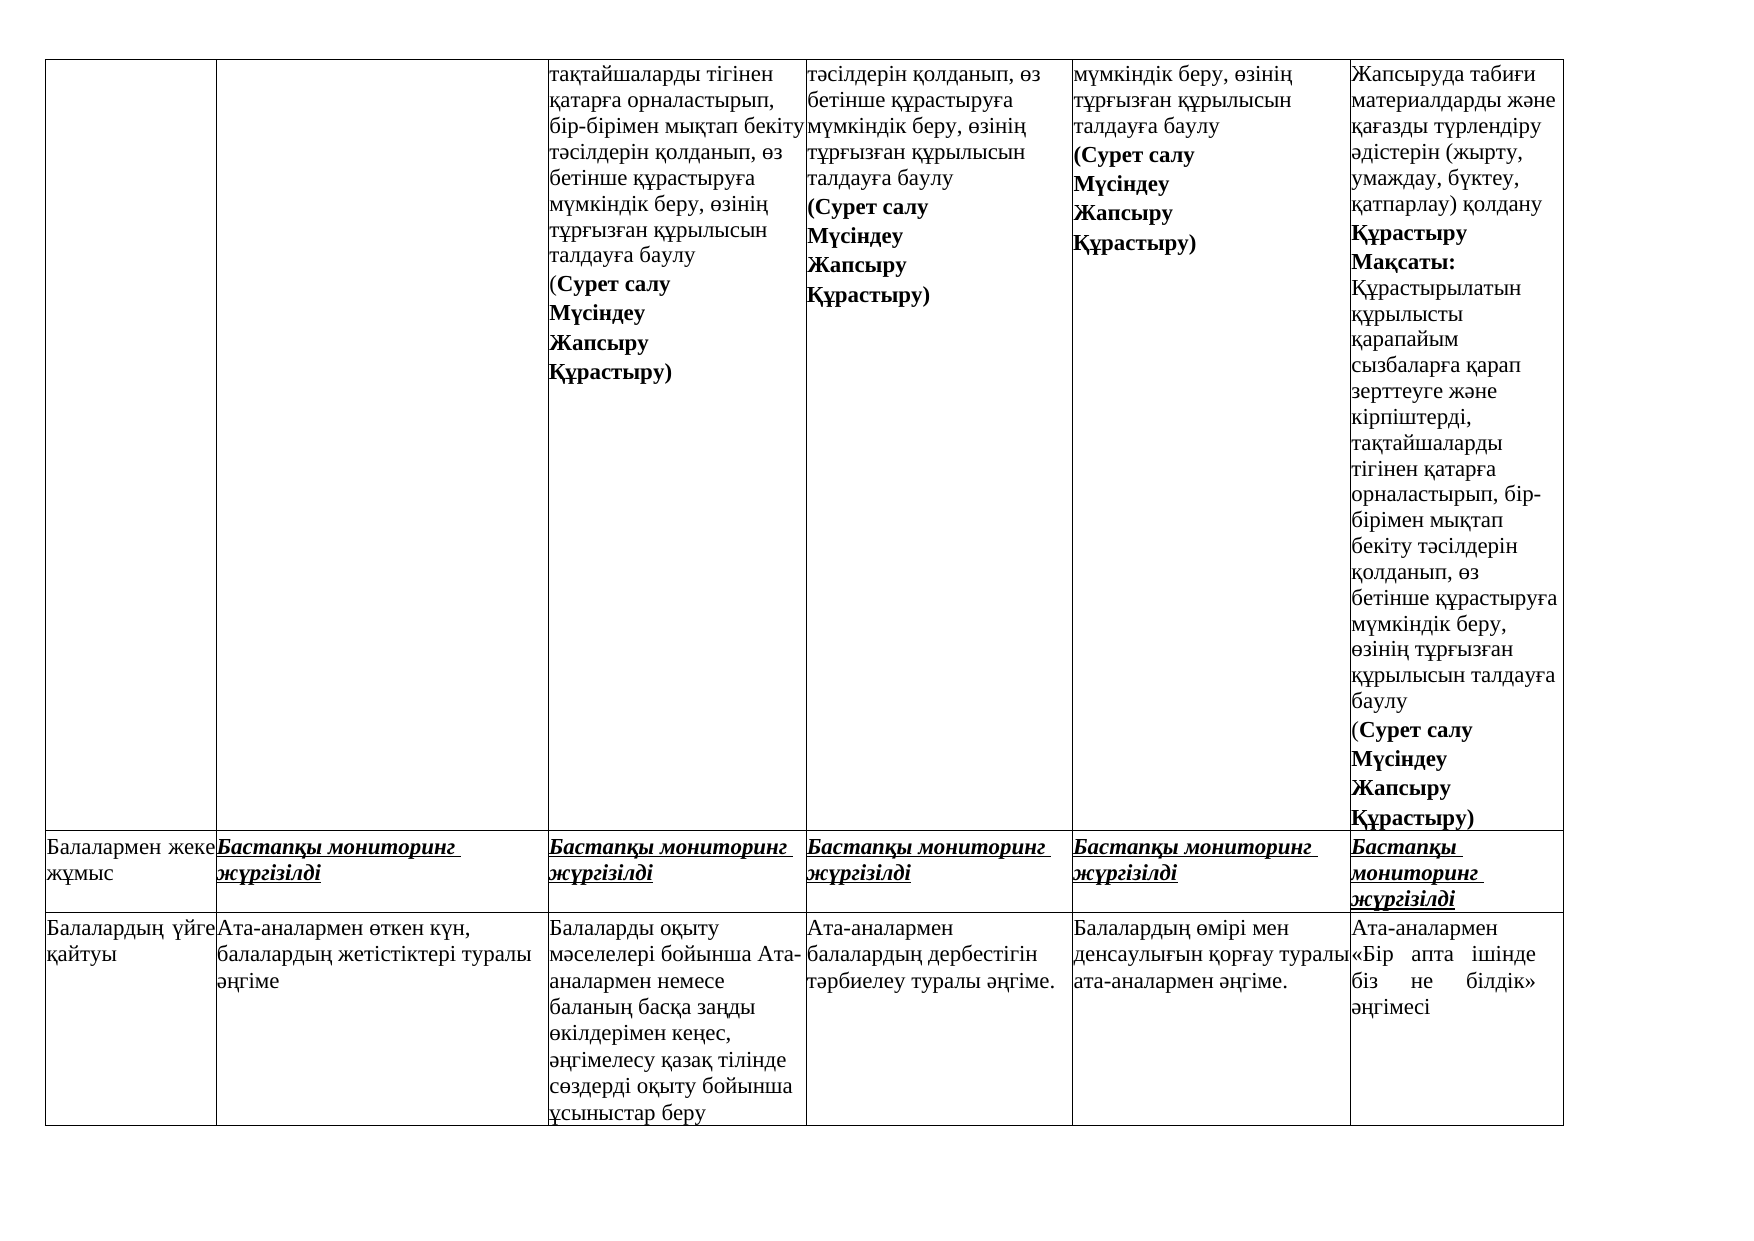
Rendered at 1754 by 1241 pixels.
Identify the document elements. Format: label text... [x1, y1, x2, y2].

table_cell Бастапқы мониторинг жүргізілді [1073, 831, 1350, 912]
table_cell Балаларды оқыту мәселелері бойынша Ата-аналармен немесе баланың басқа заңды өкілдерімен кеңес, әңгімелесу қазақ тілінде сөздерді оқыту бойынша ұсыныстар беру [549, 913, 806, 1125]
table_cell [46, 60, 216, 830]
table_cell Балалардың үйге қайтуы [46, 913, 216, 1125]
table_cell Ата-аналармен «Бір апта ішінде біз не білдік» әңгімесі [1351, 913, 1563, 1125]
table_cell Ата-аналармен балалардың дербестігін тәрбиелеу туралы әңгіме. [807, 913, 1072, 1125]
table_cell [807, 60, 1072, 830]
table_cell Бастапқы мониторинг жүргізілді [1351, 831, 1563, 912]
table_cell Балалардың өмірі мен денсаулығын қорғау туралы ата-аналармен әңгіме. [1073, 913, 1350, 1125]
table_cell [1073, 60, 1350, 830]
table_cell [1351, 60, 1563, 830]
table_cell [217, 60, 548, 830]
table_cell Ата-аналармен өткен күн, балалардың жетістіктері туралы әңгіме [217, 913, 548, 1125]
table_cell Бастапқы мониторинг жүргізілді [217, 831, 548, 912]
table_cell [549, 60, 806, 830]
table_cell Бастапқы мониторинг жүргізілді [807, 831, 1072, 912]
table_cell Балалармен жеке жұмыс [46, 831, 216, 912]
table_cell Бастапқы мониторинг жүргізілді [549, 831, 806, 912]
